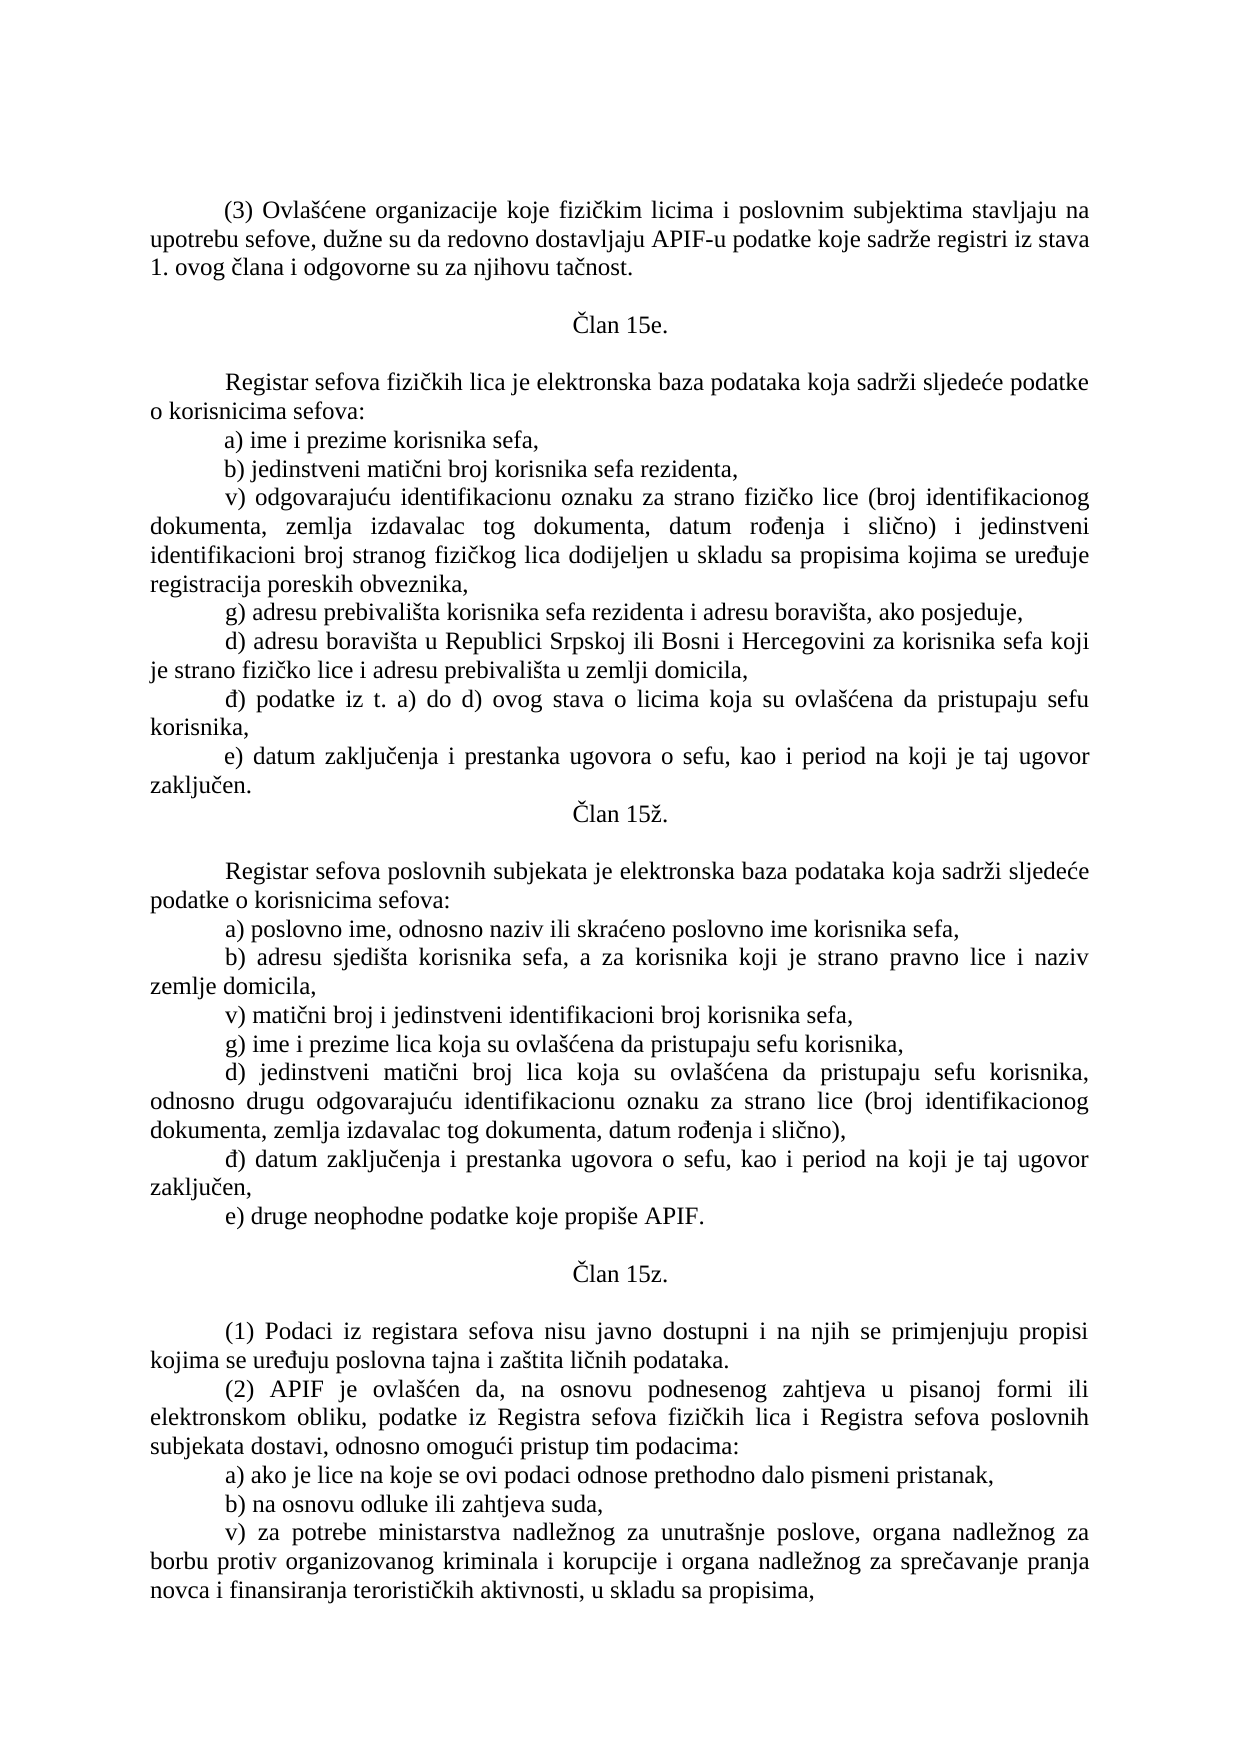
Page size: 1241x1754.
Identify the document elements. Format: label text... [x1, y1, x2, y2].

text a) poslovno ime, odnosno naziv ili skraćeno poslovno ime korisnika sefa, [150, 914, 1090, 942]
text d) adresu boravišta u Republici Srpskoj ili Bosni i Hercegovini za korisnika sefa koji je strano fizičko lice i adresu prebivališta u zemlji domicila, [150, 626, 1090, 684]
text b) na osnovu odluke ili zahtjeva suda, [150, 1489, 1090, 1517]
text e) datum zaključenja i prestanka ugovora o sefu, kao i period na koji je taj ugovor zaključen. [150, 741, 1090, 799]
text b) jedinstveni matični broj korisnika sefa rezidenta, [150, 454, 1090, 482]
text v) matični broj i jedinstveni identifikacioni broj korisnika sefa, [150, 1000, 1090, 1029]
text v) za potrebe ministarstva nadležnog za unutrašnje poslove, organa nadležnog za borbu protiv organizovanog kriminala i korupcije i organa nadležnog za sprečavanje pranja novca i finansiranja terorističkih aktivnosti, u skladu sa propisima, [150, 1517, 1090, 1604]
text đ) datum zaključenja i prestanka ugovora o sefu, kao i period na koji je taj ugovor zaključen, [150, 1144, 1090, 1201]
text g) ime i prezime lica koja su ovlašćena da pristupaju sefu korisnika, [150, 1029, 1090, 1057]
text đ) podatke iz t. a) do d) ovog stava o licima koja su ovlašćena da pristupaju sefu korisnika, [150, 684, 1090, 741]
text Član 15ž. [150, 799, 1090, 827]
text a) ako je lice na koje se ovi podaci odnose prethodno dalo pismeni pristanak, [150, 1460, 1090, 1489]
text b) adresu sjedišta korisnika sefa, a za korisnika koji je strano pravno lice i naziv zemlje domicila, [150, 942, 1090, 1000]
text Registar sefova fizičkih lica je elektronska baza podataka koja sadrži sljedeće podatke o korisnicima sefova: [150, 367, 1090, 425]
text e) druge neophodne podatke koje propiše APIF. [150, 1201, 1090, 1230]
text v) odgovarajuću identifikacionu oznaku za strano fizičko lice (broj identifikacionog dokumenta, zemlja izdavalac tog dokumenta, datum rođenja i slično) i jedinstveni identifikacioni broj stranog fizičkog lica dodijeljen u skladu sa propisima kojima se uređuje registracija poreskih obveznika, [150, 482, 1090, 597]
text (2) APIF je ovlašćen da, na osnovu podnesenog zahtjeva u pisanoj formi ili elektronskom obliku, podatke iz Registra sefova fizičkih lica i Registra sefova poslovnih subjekata dostavi, odnosno omogući pristup tim podacima: [150, 1374, 1090, 1460]
text Registar sefova poslovnih subjekata je elektronska baza podataka koja sadrži sljedeće podatke o korisnicima sefova: [150, 856, 1090, 914]
text (3) Ovlašćene organizacije koje fizičkim licima i poslovnim subjektima stavljaju na upotrebu sefove, dužne su da redovno dostavljaju APIF-u podatke koje sadrže registri iz stava 1. ovog člana i odgovorne su za njihovu tačnost. [150, 195, 1090, 281]
text a) ime i prezime korisnika sefa, [150, 425, 1090, 454]
text d) jedinstveni matični broj lica koja su ovlašćena da pristupaju sefu korisnika, odnosno drugu odgovarajuću identifikacionu oznaku za strano lice (broj identifikacionog dokumenta, zemlja izdavalac tog dokumenta, datum rođenja i slično), [150, 1057, 1090, 1144]
text Član 15e. [150, 310, 1090, 339]
text (1) Podaci iz registara sefova nisu javno dostupni i na njih se primjenjuju propisi kojima se uređuju poslovna tajna i zaštita ličnih podataka. [150, 1316, 1090, 1374]
text g) adresu prebivališta korisnika sefa rezidenta i adresu boravišta, ako posjeduje, [150, 597, 1090, 626]
text Član 15z. [150, 1259, 1090, 1287]
